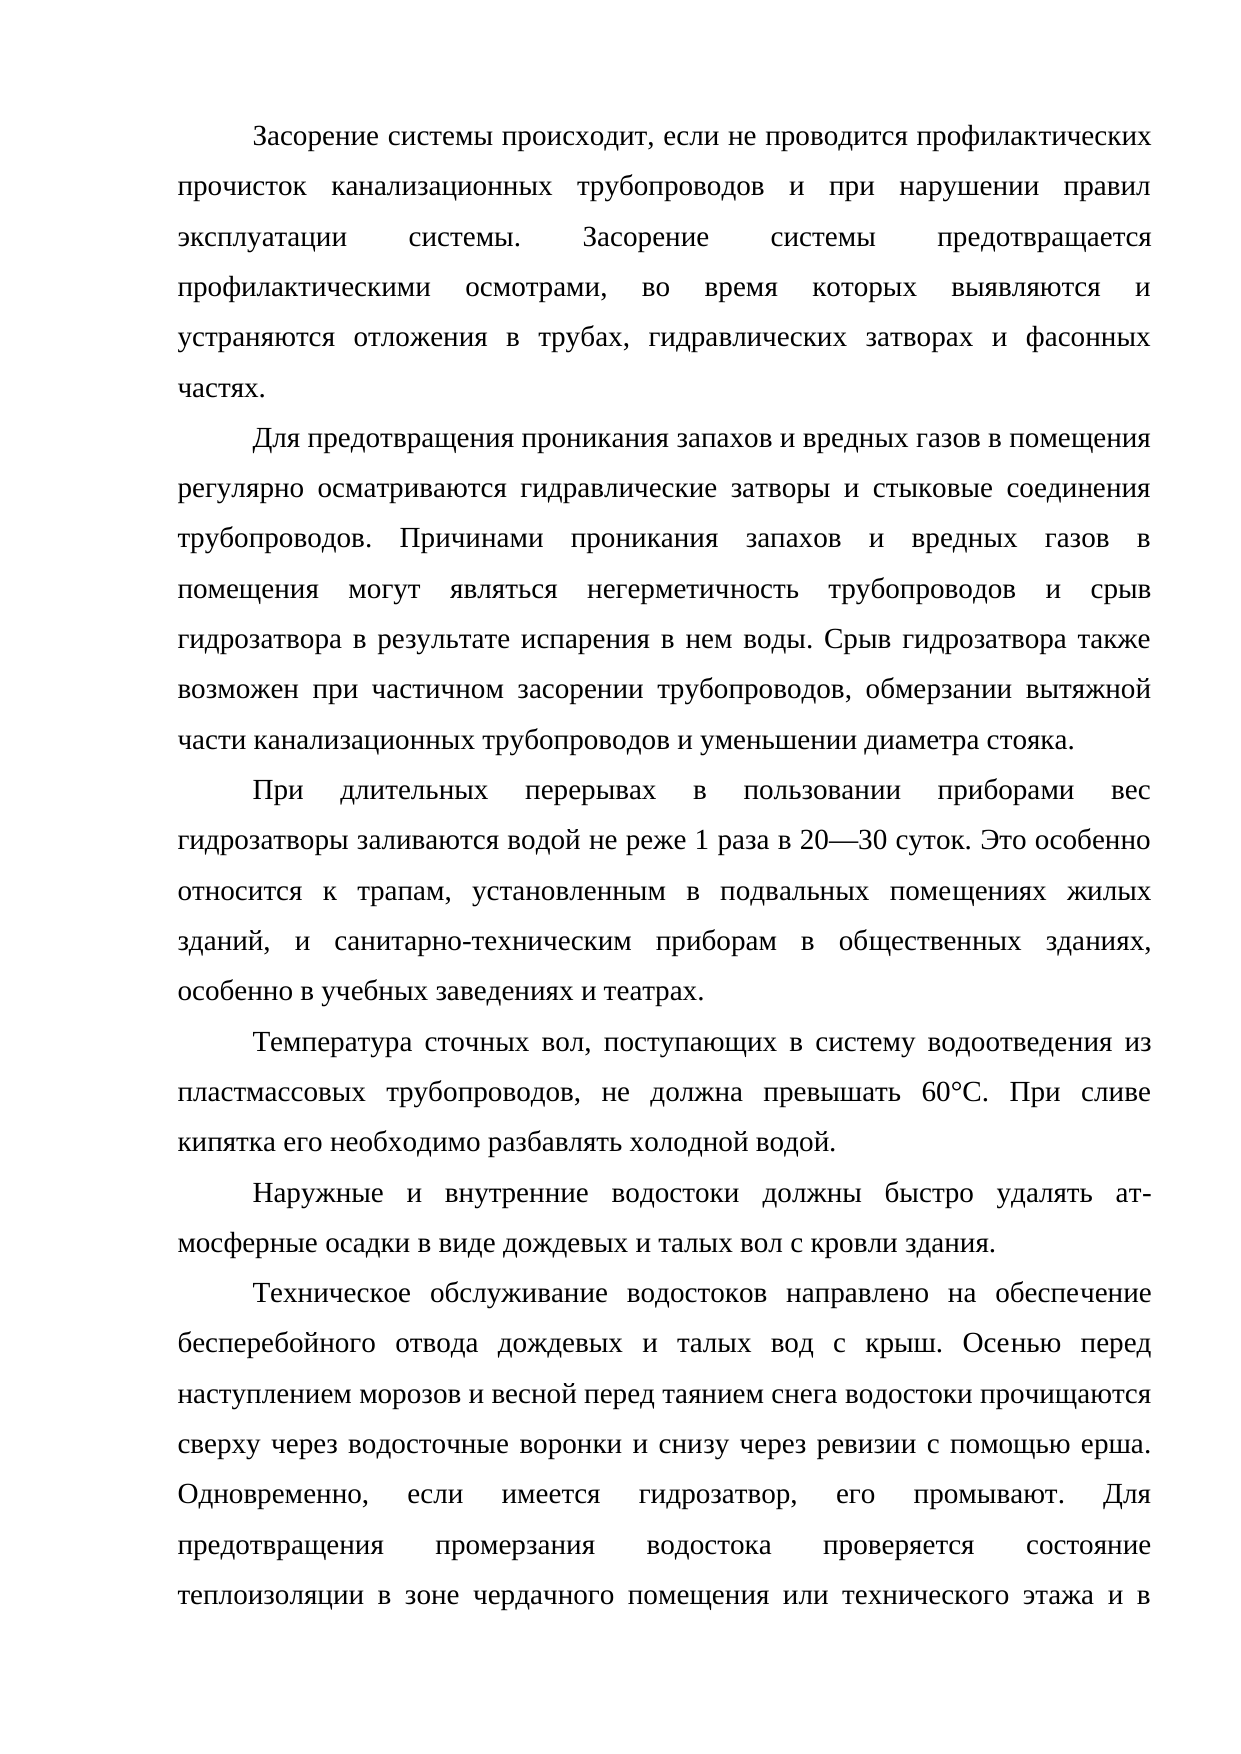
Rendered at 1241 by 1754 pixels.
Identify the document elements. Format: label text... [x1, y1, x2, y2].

text Наружные и внутренние водостоки должны быстро удалять атмосферные осадки в виде дождевых и талых вол с кровли здания. [177, 1175, 1152, 1258]
text Температура сточных вол, поступающих в систему водоотведения из пластмассовых трубопроводов, не должна превышать 60°С. При сливе кипятка его необходимо разбавлять холодной водой. [177, 1024, 1152, 1158]
text При длительных перерывах в пользовании приборами вес гидрозатворы заливаются водой не реже 1 раза в 20—30 суток. Это особенно относится к трапам, установленным в подвальных помещениях жилых зданий, и санитарно-техническим приборам в общественных зданиях, особенно в учебных заведениях и театрах. [177, 772, 1152, 1007]
text Засорение системы происходит, если не проводится профилактических прочисток канализационных трубопроводов и при нарушении правил эксплуатации системы. Засорение системы предотвращается профилактическими осмотрами, во время которых выявляются и устраняются отложения в трубах, гидравлических затворах и фасонных частях. [177, 118, 1152, 403]
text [177, 1275, 1152, 1611]
text Для предотвращения проникания запахов и вредных газов в помещения регулярно осматриваются гидравлические затворы и стыковые соединения трубопроводов. Причинами проникания запахов и вредных газов в помещения могут являться негерметичность трубопроводов и срыв гидрозатвора в результате испарения в нем воды. Срыв гидрозатвора также возможен при частичном засорении трубопроводов, обмерзании вытяжной части канализационных трубопроводов и уменьшении диаметра стояка. [177, 420, 1152, 755]
